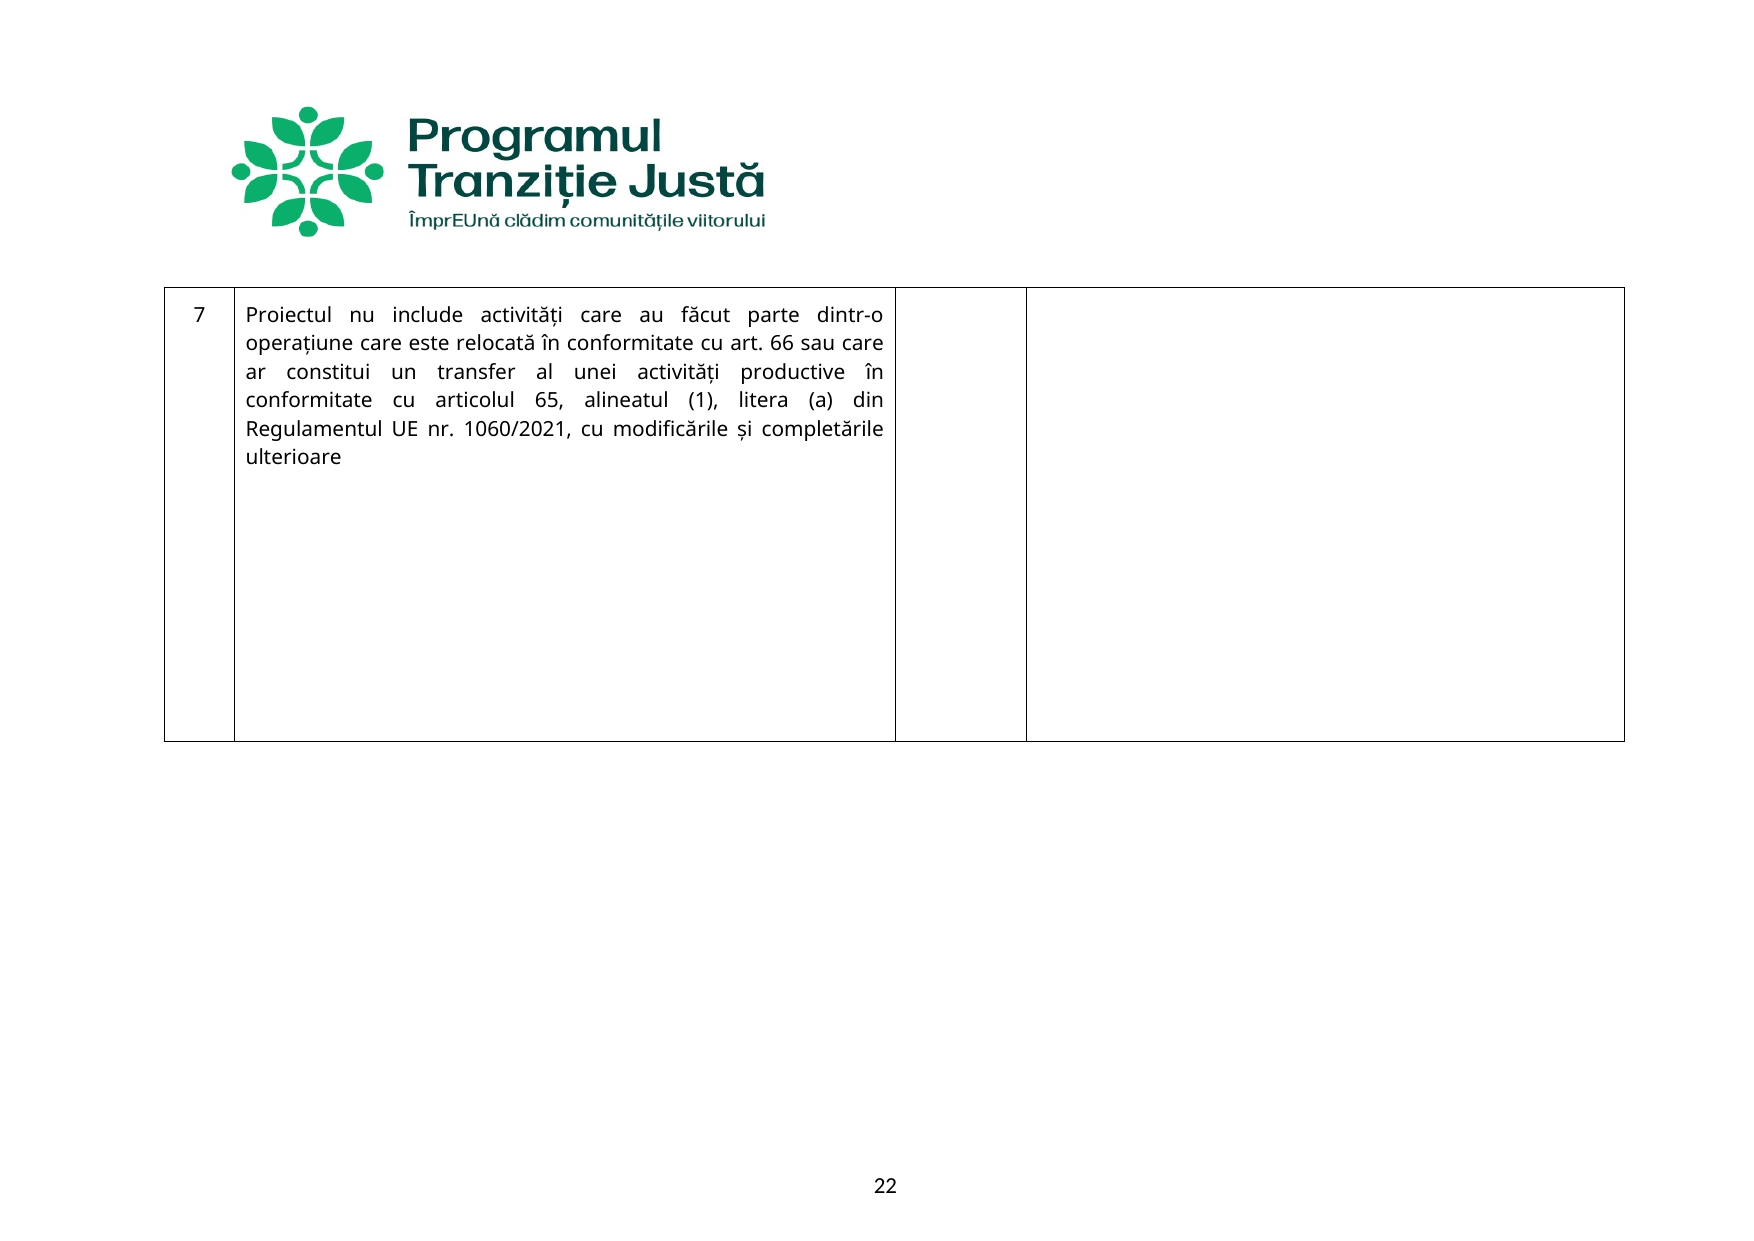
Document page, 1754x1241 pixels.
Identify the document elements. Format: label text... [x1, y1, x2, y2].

table_cell 7 [165, 288, 234, 741]
table_cell Proiectul nu include activități care au făcut parte dintr-o operațiune care este relocată în conformitate cu art. 66 sau care ar constitui un transfer al unei activități productive în conformitate cu articolul 65, alineatul (1), litera (a) din Regulamentul UE nr. 1060/2021, cu modificările și completările ulterioare [235, 288, 895, 741]
picture [163, 56, 903, 287]
table_cell [896, 288, 1026, 741]
table_cell [1027, 288, 1624, 741]
